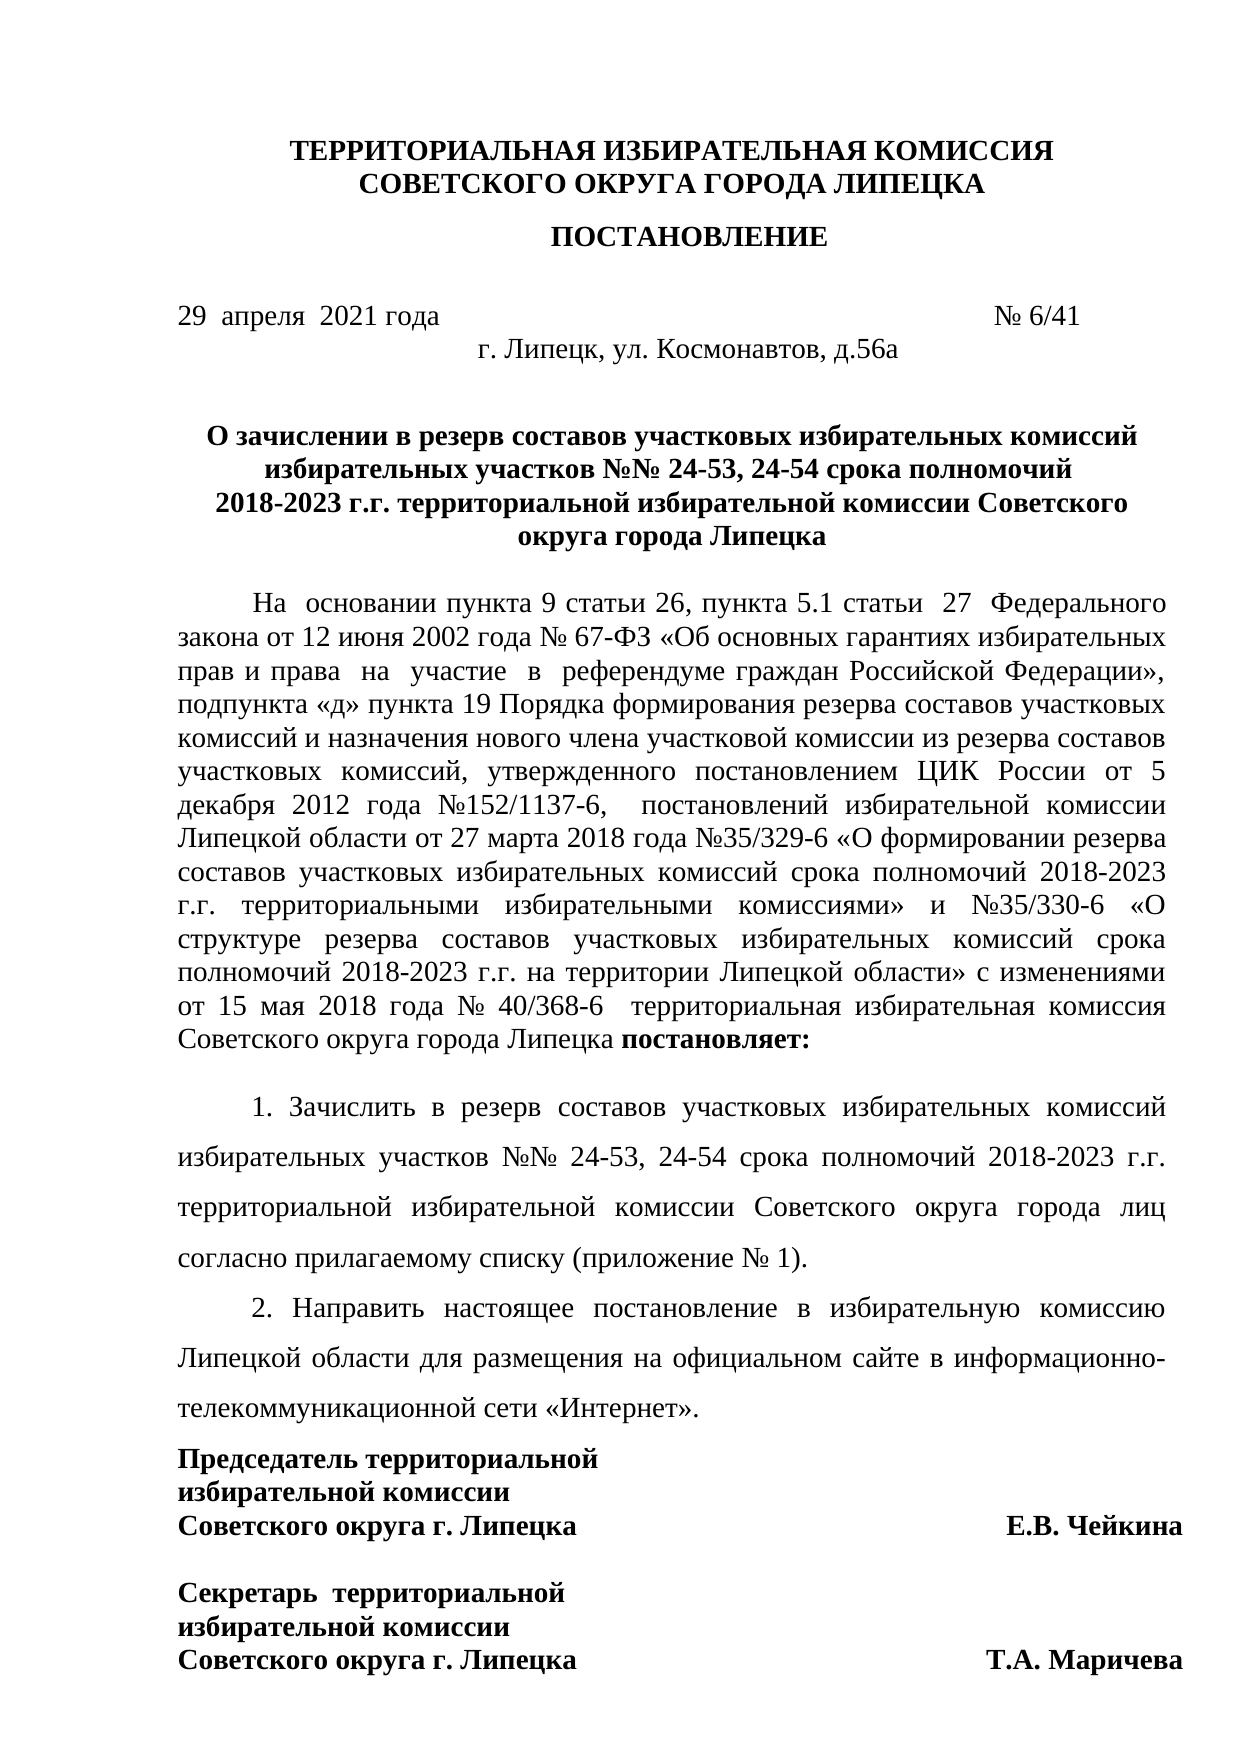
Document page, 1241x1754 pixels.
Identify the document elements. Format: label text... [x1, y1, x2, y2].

table_header Е.В. Чейкина Т.А. Маричева [721, 1441, 1190, 1676]
table_header Председатель территориальной избирательной комиссии Советского округа г. Липецка Секретарь территориальной избирательной комиссии Советского округа г. Липецка [170, 1441, 721, 1676]
text г. Липецк, ул. Космонавтов, д.56а [236, 332, 1167, 365]
text ПОСТАНОВЛЕНИЕ [236, 219, 1167, 253]
text 1. Зачислить в резерв составов участковых избирательных комиссий избирательных участков №№ 24-53, 24-54 срока полномочий 2018-2023 г.г. территориальной избирательной комиссии Советского округа города лиц согласно прилагаемому списку (приложение № 1). [177, 1089, 1167, 1273]
text СОВЕТСКОГО ОКРУГА ГОРОДА ЛИПЕЦКА [177, 166, 1167, 200]
text ТЕРРИТОРИАЛЬНАЯ ИЗБИРАТЕЛЬНАЯ КОМИССИЯ [177, 133, 1167, 166]
text О зачислении в резерв составов участковых избирательных комиссий избирательных участков №№ 24-53, 24-54 срока полномочий 2018-2023 г.г. территориальной избирательной комиссии Советского округа города Липецка [177, 418, 1167, 552]
text На основании пункта 9 статьи 26, пункта 5.1 статьи 27 Федерального закона от 12 июня 2002 года № 67-ФЗ «Об основных гарантиях избирательных прав и права на участие в референдуме граждан Российской Федерации», подпункта «д» пункта 19 Порядка формирования резерва составов участковых комиссий и назначения нового члена участковой комиссии из резерва составов участковых комиссий, утвержденного постановлением ЦИК России от 5 декабря 2012 года №152/1137-6, постановлений избирательной комиссии Липецкой области от 27 марта 2018 года №35/329-6 «О формировании резерва составов участковых избирательных комиссий срока полномочий 2018-2023 г.г. территориальными избирательными комиссиями» и №35/330-6 «О структуре резерва составов участковых избирательных комиссий срока полномочий 2018-2023 г.г. на территории Липецкой области» с изменениями от 15 мая 2018 года № 40/368-6 территориальная избирательная комиссия Советского округа города Липецка постановляет: [177, 586, 1167, 1055]
text 2. Направить настоящее постановление в избирательную комиссию Липецкой области для размещения на официальном сайте в информационно-телекоммуникационной сети «Интернет». [177, 1290, 1167, 1424]
text 29 апреля 2021 года № 6/41 [177, 298, 1167, 332]
